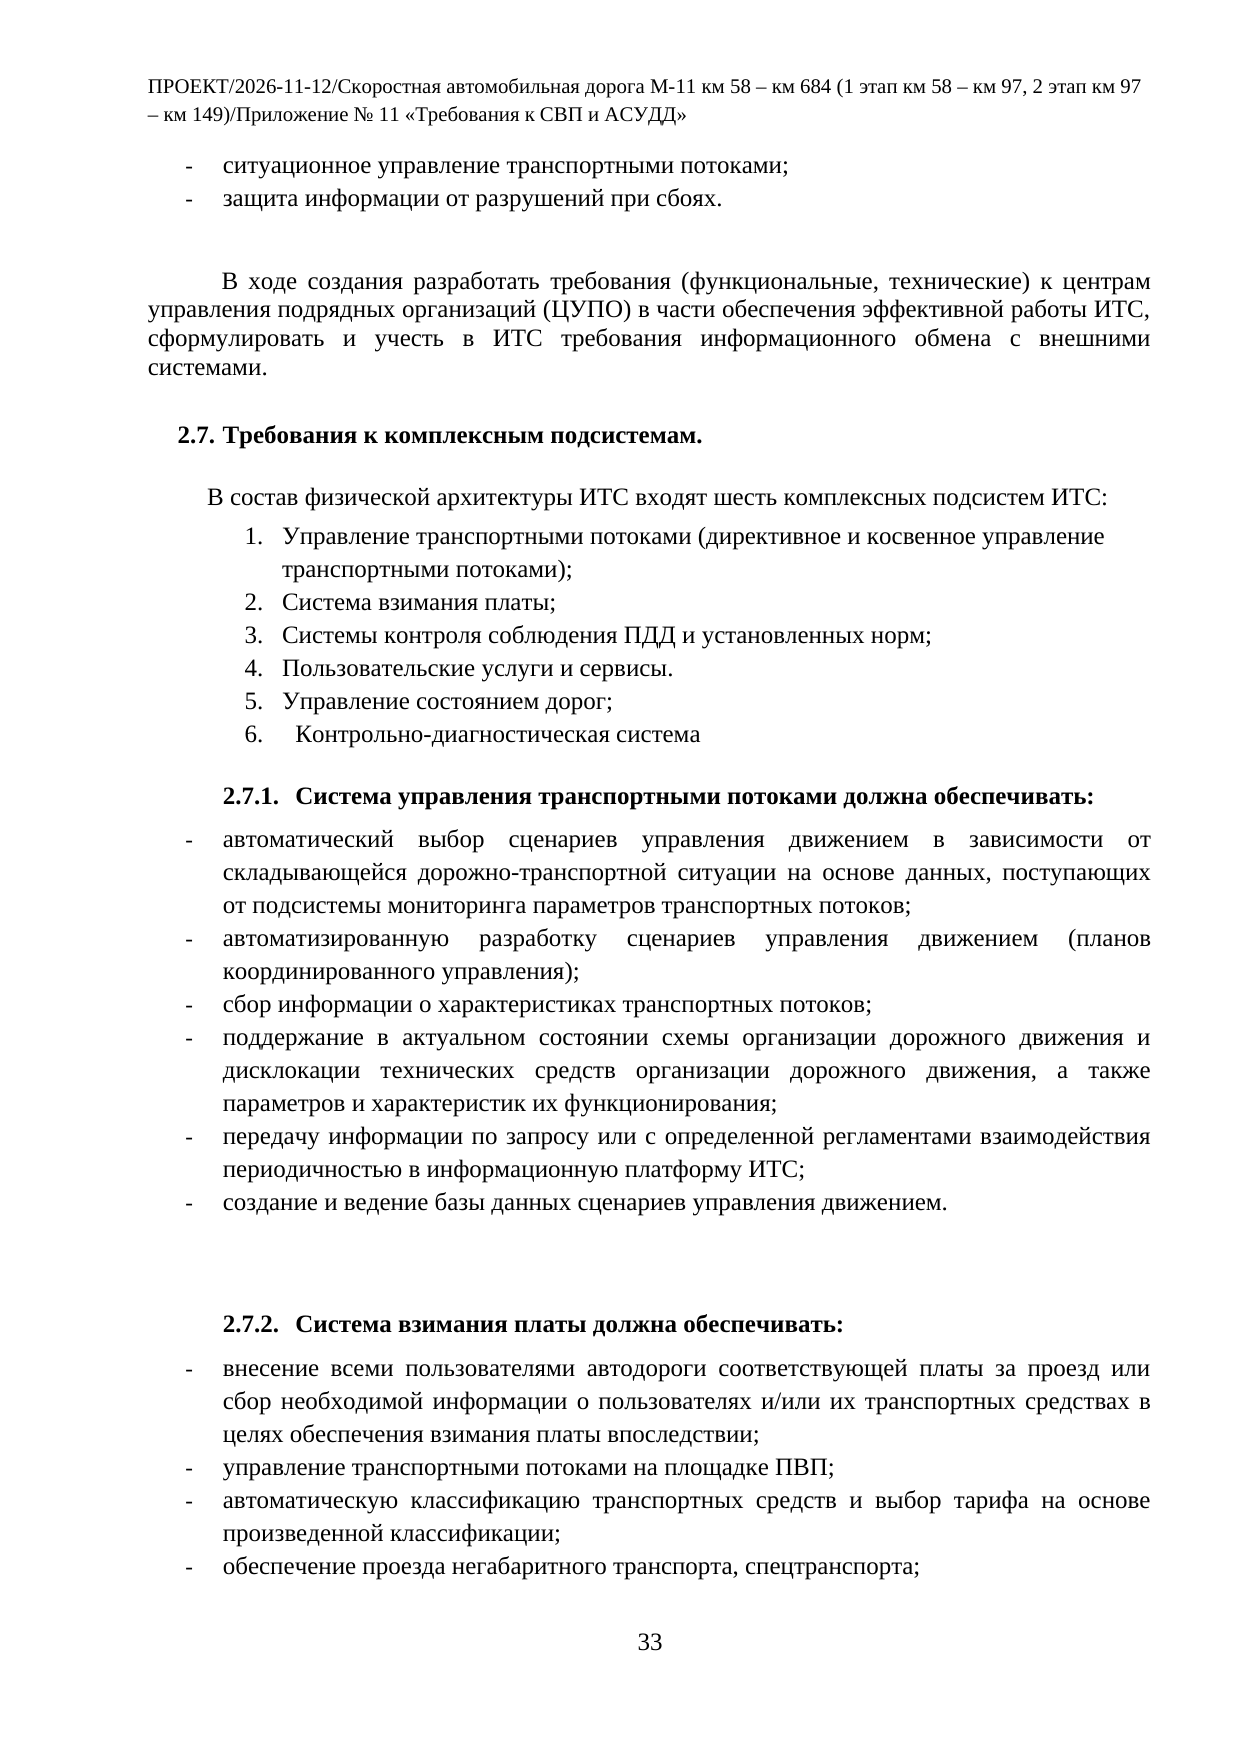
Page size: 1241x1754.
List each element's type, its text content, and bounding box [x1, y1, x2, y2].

list управление транспортными потоками на площадке ПВП; [185, 1452, 1152, 1481]
list сбор информации о характеристиках транспортных потоков; [185, 989, 1152, 1018]
list автоматическую классификацию транспортных средств и выбор тарифа на основе произведенной классификации; [185, 1485, 1152, 1547]
list Система взимания платы должна обеспечивать: [223, 1309, 1152, 1338]
list ситуационное управление транспортными потоками; [185, 150, 1152, 179]
list Система взимания платы; [244, 587, 1152, 616]
list Контрольно-диагностическая система [244, 719, 1152, 748]
list Управление транспортными потоками (директивное и косвенное управление транспортными потоками); [244, 521, 1152, 583]
text В ходе создания разработать требования (функциональные, технические) к центрам управления подрядных организаций (ЦУПО) в части обеспечения эффективной работы ИТС, сформулировать и учесть в ИТС требования информационного обмена с внешними системами. [148, 266, 1152, 381]
text В состав физической архитектуры ИТС входят шесть комплексных подсистем ИТС: [148, 482, 1152, 511]
list Система управления транспортными потоками должна обеспечивать: [223, 781, 1152, 809]
list создание и ведение базы данных сценариев управления движением. [185, 1187, 1152, 1216]
list защита информации от разрушений при сбоях. [185, 183, 1152, 212]
list Требования к комплексным подсистемам. [177, 420, 1152, 449]
list обеспечение проезда негабаритного транспорта, спецтранспорта; [185, 1551, 1152, 1579]
list передачу информации по запросу или с определенной регламентами взаимодействия периодичностью в информационную платформу ИТС; [185, 1121, 1152, 1183]
list Управление состоянием дорог; [244, 686, 1152, 715]
list Пользовательские услуги и сервисы. [244, 653, 1152, 682]
list автоматический выбор сценариев управления движением в зависимости от складывающейся дорожно-транспортной ситуации на основе данных, поступающих от подсистемы мониторинга параметров транспортных потоков; [185, 824, 1152, 919]
list поддержание в актуальном состоянии схемы организации дорожного движения и дисклокации технических средств организации дорожного движения, а также параметров и характеристик их функционирования; [185, 1022, 1152, 1117]
list автоматизированную разработку сценариев управления движением (планов координированного управления); [185, 923, 1152, 985]
list внесение всеми пользователями автодороги соответствующей платы за проезд или сбор необходимой информации о пользователях и/или их транспортных средствах в целях обеспечения взимания платы впоследствии; [185, 1353, 1152, 1447]
list Системы контроля соблюдения ПДД и установленных норм; [244, 620, 1152, 649]
